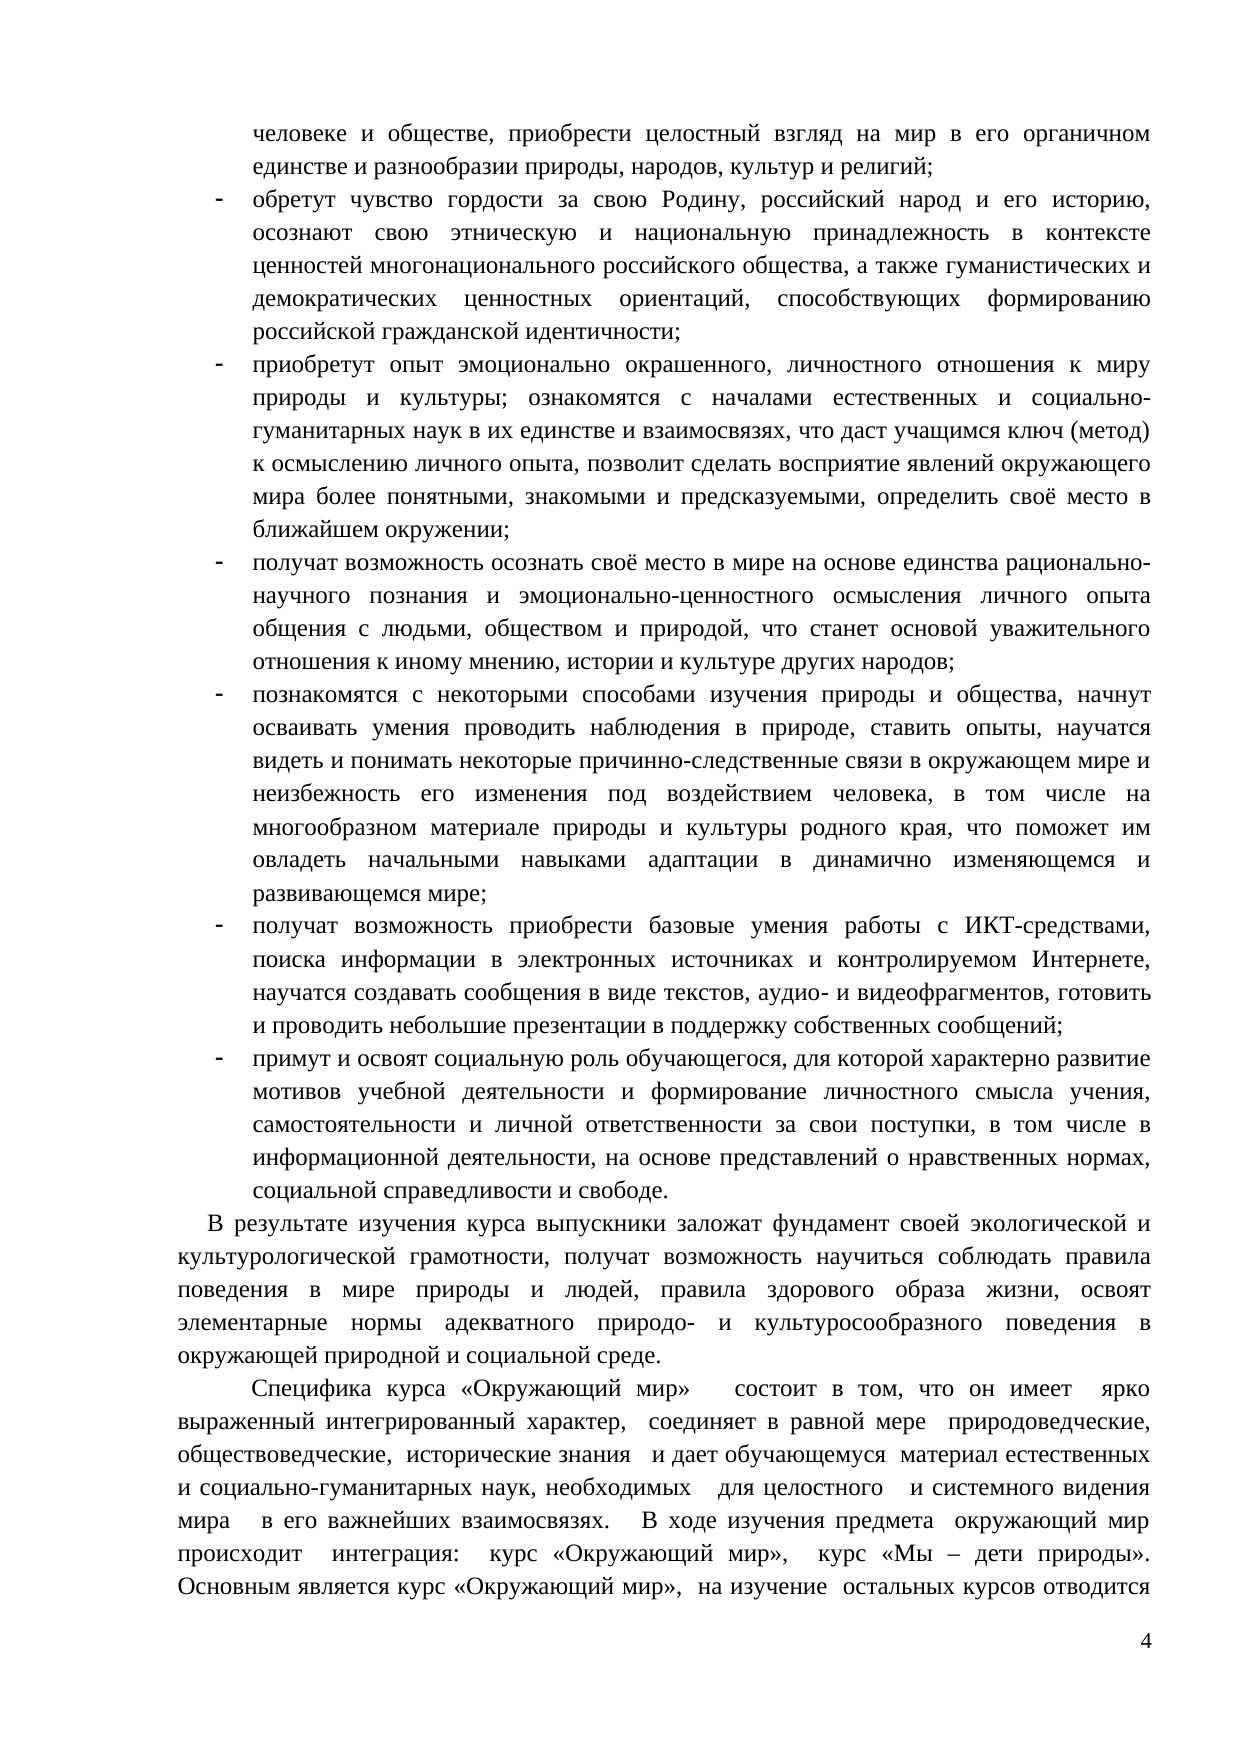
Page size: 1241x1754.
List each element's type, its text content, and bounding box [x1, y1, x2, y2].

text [177, 1373, 1152, 1600]
list познакомятся с некоторыми способами изучения природы и общества, начнут осваивать умения проводить наблюдения в природе, ставить опыты, научатся видеть и понимать некоторые причинно-следственные связи в окружающем мире и неизбежность его изменения под воздействием человека, в том числе на многообразном материале природы и культуры родного края, что поможет им овладеть начальными навыками адаптации в динамично изменяющемся и развивающемся мире; [215, 679, 1152, 906]
list получат возможность приобрести базовые умения работы с ИКТ-средствами, поиска информации в электронных источниках и контролируемом Интернете, научатся создавать сообщения в виде текстов, аудио- и видеофрагментов, готовить и проводить небольшие презентации в поддержку собственных сообщений; [215, 911, 1152, 1038]
list примут и освоят социальную роль обучающегося, для которой характерно развитие мотивов учебной деятельности и формирование личностного смысла учения, самостоятельности и личной ответственности за свои поступки, в том числе в информационной деятельности, на основе представлений о нравственных нормах, социальной справедливости и свободе. [215, 1043, 1152, 1203]
text В результате изучения курса выпускники заложат фундамент своей экологической и культурологической грамотности, получат возможность научиться соблюдать правила поведения в мире природы и людей, правила здорового образа жизни, освоят элементарные нормы адекватного природо- и культуросообразного поведения в окружающей природной и социальной среде. [177, 1208, 1152, 1369]
list получат возможность осознать своё место в мире на основе единства рационально-научного познания и эмоционально-ценностного осмысления личного опыта общения с людьми, обществом и природой, что станет основой уважительного отношения к иному мнению, истории и культуре других народов; [215, 547, 1152, 675]
list приобретут опыт эмоционально окрашенного, личностного отношения к миру природы и культуры; ознакомятся с началами естественных и социально-гуманитарных наук в их единстве и взаимосвязях, что даст учащимся ключ (метод) к осмыслению личного опыта, позволит сделать восприятие явлений окружающего мира более понятными, знакомыми и предсказуемыми, определить своё место в ближайшем окружении; [215, 349, 1152, 543]
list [215, 118, 1152, 180]
list обретут чувство гордости за свою Родину, российский народ и его историю, осознают свою этническую и национальную принадлежность в контексте ценностей многонационального российского общества, а также гуманистических и демократических ценностных ориентаций, способствующих формированию российской гражданской идентичности; [215, 184, 1152, 345]
